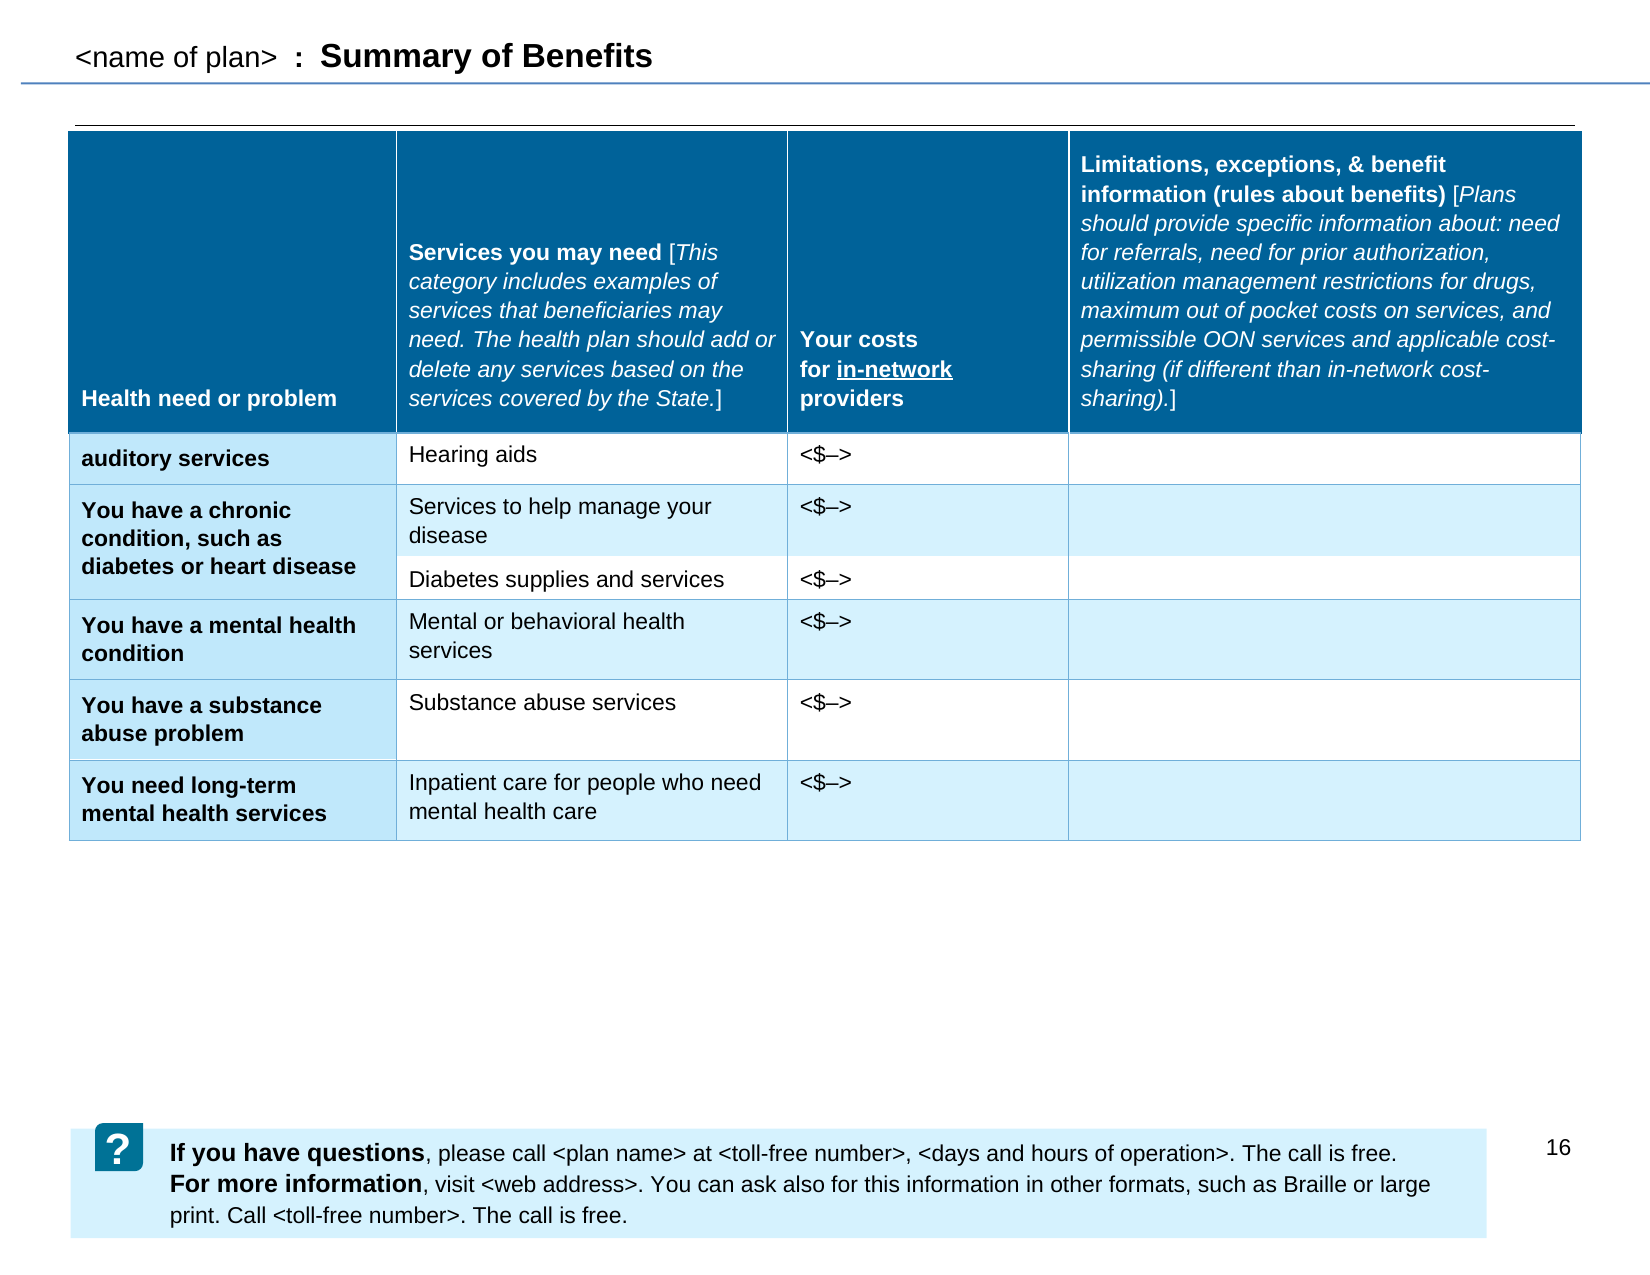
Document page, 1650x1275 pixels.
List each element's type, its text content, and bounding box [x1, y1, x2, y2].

table_cell <$–> [788, 556, 1068, 599]
table_cell You need hearing or auditory services [70, 434, 396, 484]
table_cell You have a mental health condition [70, 600, 396, 679]
table_header Services you may need [This category includes examples of services that beneficiaries may need. The health plan should add or delete any services based on the services covered by the State.] [397, 131, 787, 432]
table_cell [1069, 761, 1580, 840]
table_cell [1069, 556, 1580, 599]
table_cell Substance abuse services [397, 680, 787, 759]
table_header Your costs for in-network providers [788, 131, 1068, 432]
table_cell [1069, 600, 1580, 679]
table_cell Services to help manage your disease [397, 485, 787, 556]
table_cell <$–> [788, 600, 1068, 679]
table_header Health need or problem [70, 131, 396, 432]
table_cell Inpatient care for people who need mental health care [397, 761, 787, 840]
table_cell <$–> [788, 485, 1068, 556]
table_cell <$–> [788, 680, 1068, 759]
table_cell Diabetes supplies and services [397, 556, 787, 599]
table_cell Mental or behavioral health services [397, 600, 787, 679]
table_cell You have a chronic condition, such as diabetes or heart disease [70, 485, 396, 599]
table_cell [1069, 434, 1580, 484]
table_cell <$–> [788, 761, 1068, 840]
table_header Limitations, exceptions, & benefit information (rules about benefits) [Plans should provide specific information about: need for referrals, need for prior authorization, utilization management restrictions for drugs, maximum out of pocket costs on services, and permissible OON services and applicable cost-sharing (if different than in-network cost-sharing).] [1070, 131, 1580, 432]
table_cell [1069, 680, 1580, 759]
table_cell <$–> [788, 434, 1068, 484]
table_cell You have a substance abuse problem [70, 680, 396, 759]
table_cell You need long-term mental health services [70, 761, 396, 840]
table_cell Hearing aids [397, 434, 787, 484]
table_cell [1069, 485, 1580, 556]
